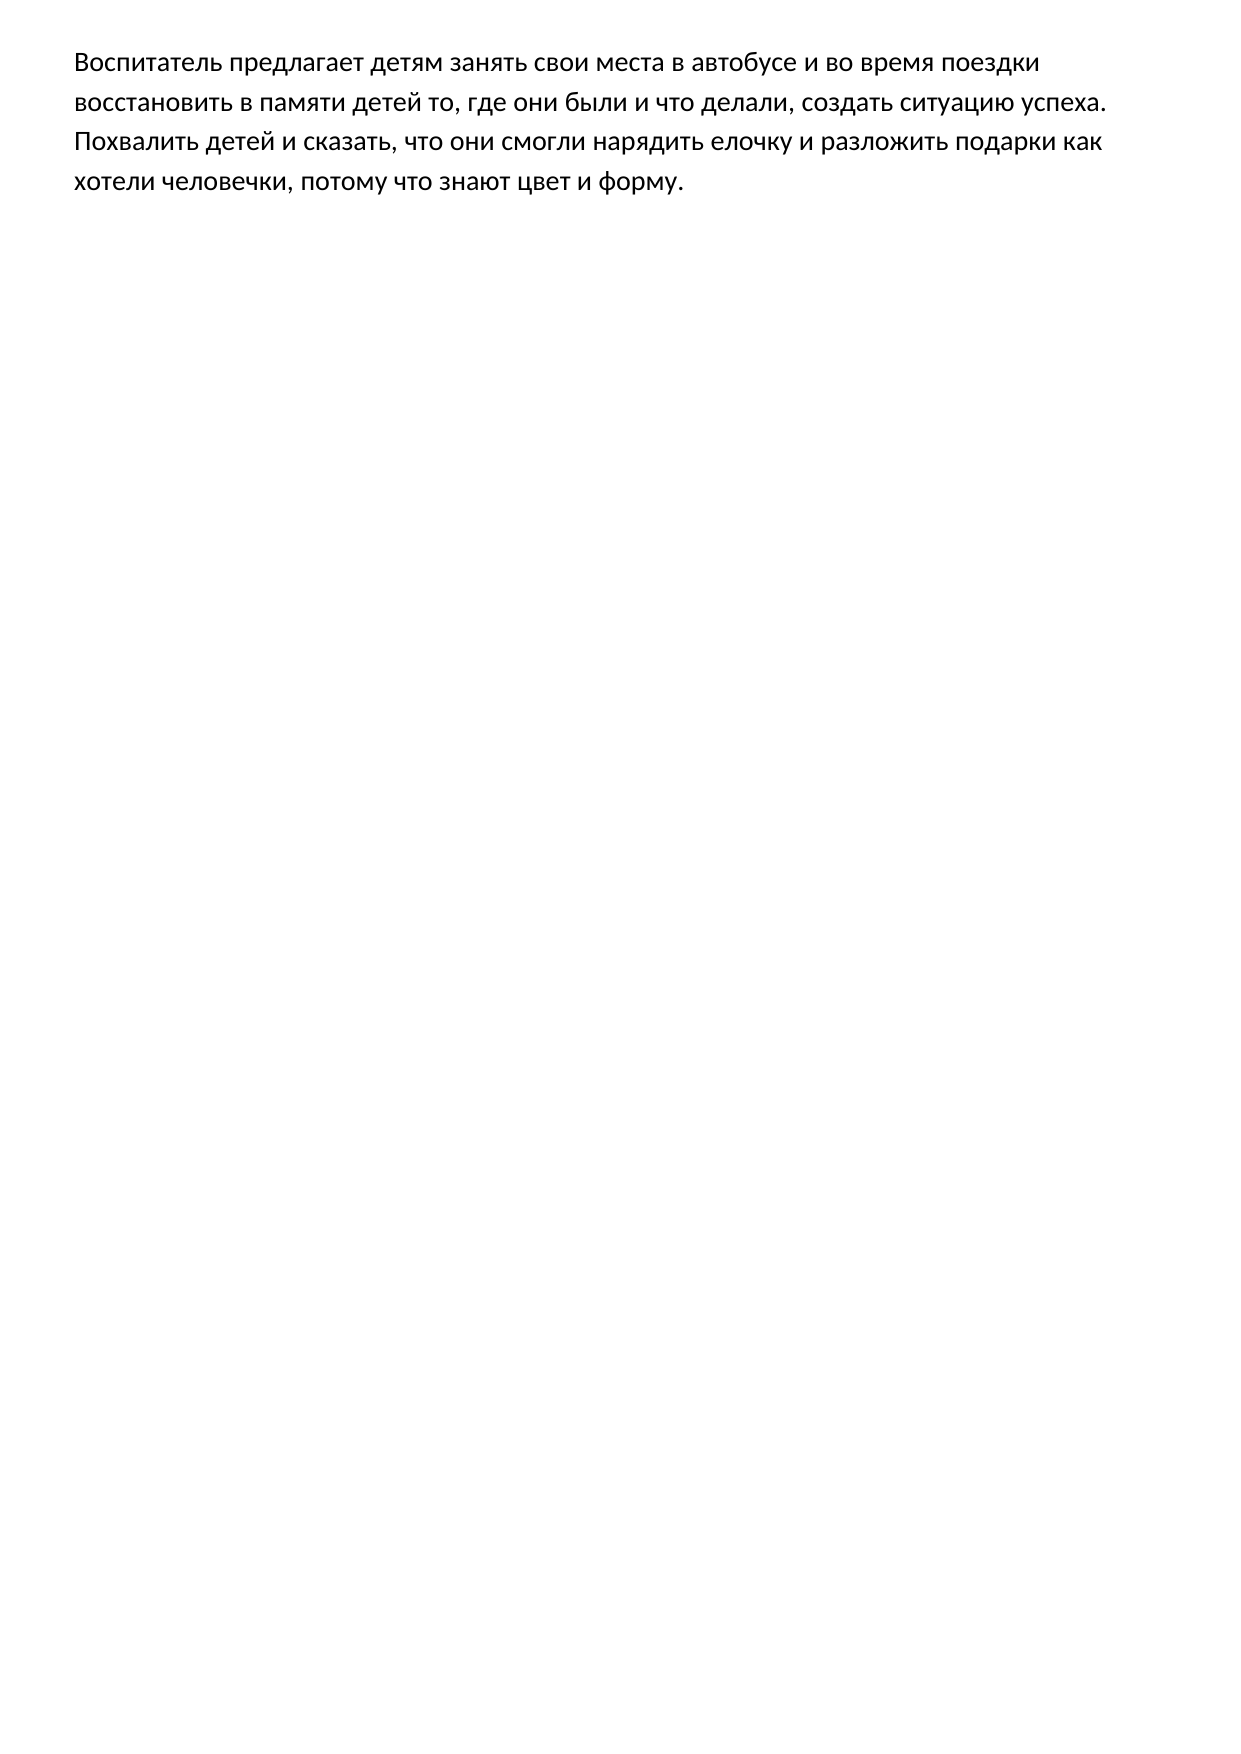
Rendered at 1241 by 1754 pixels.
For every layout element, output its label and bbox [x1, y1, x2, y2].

text [74, 44, 1152, 197]
